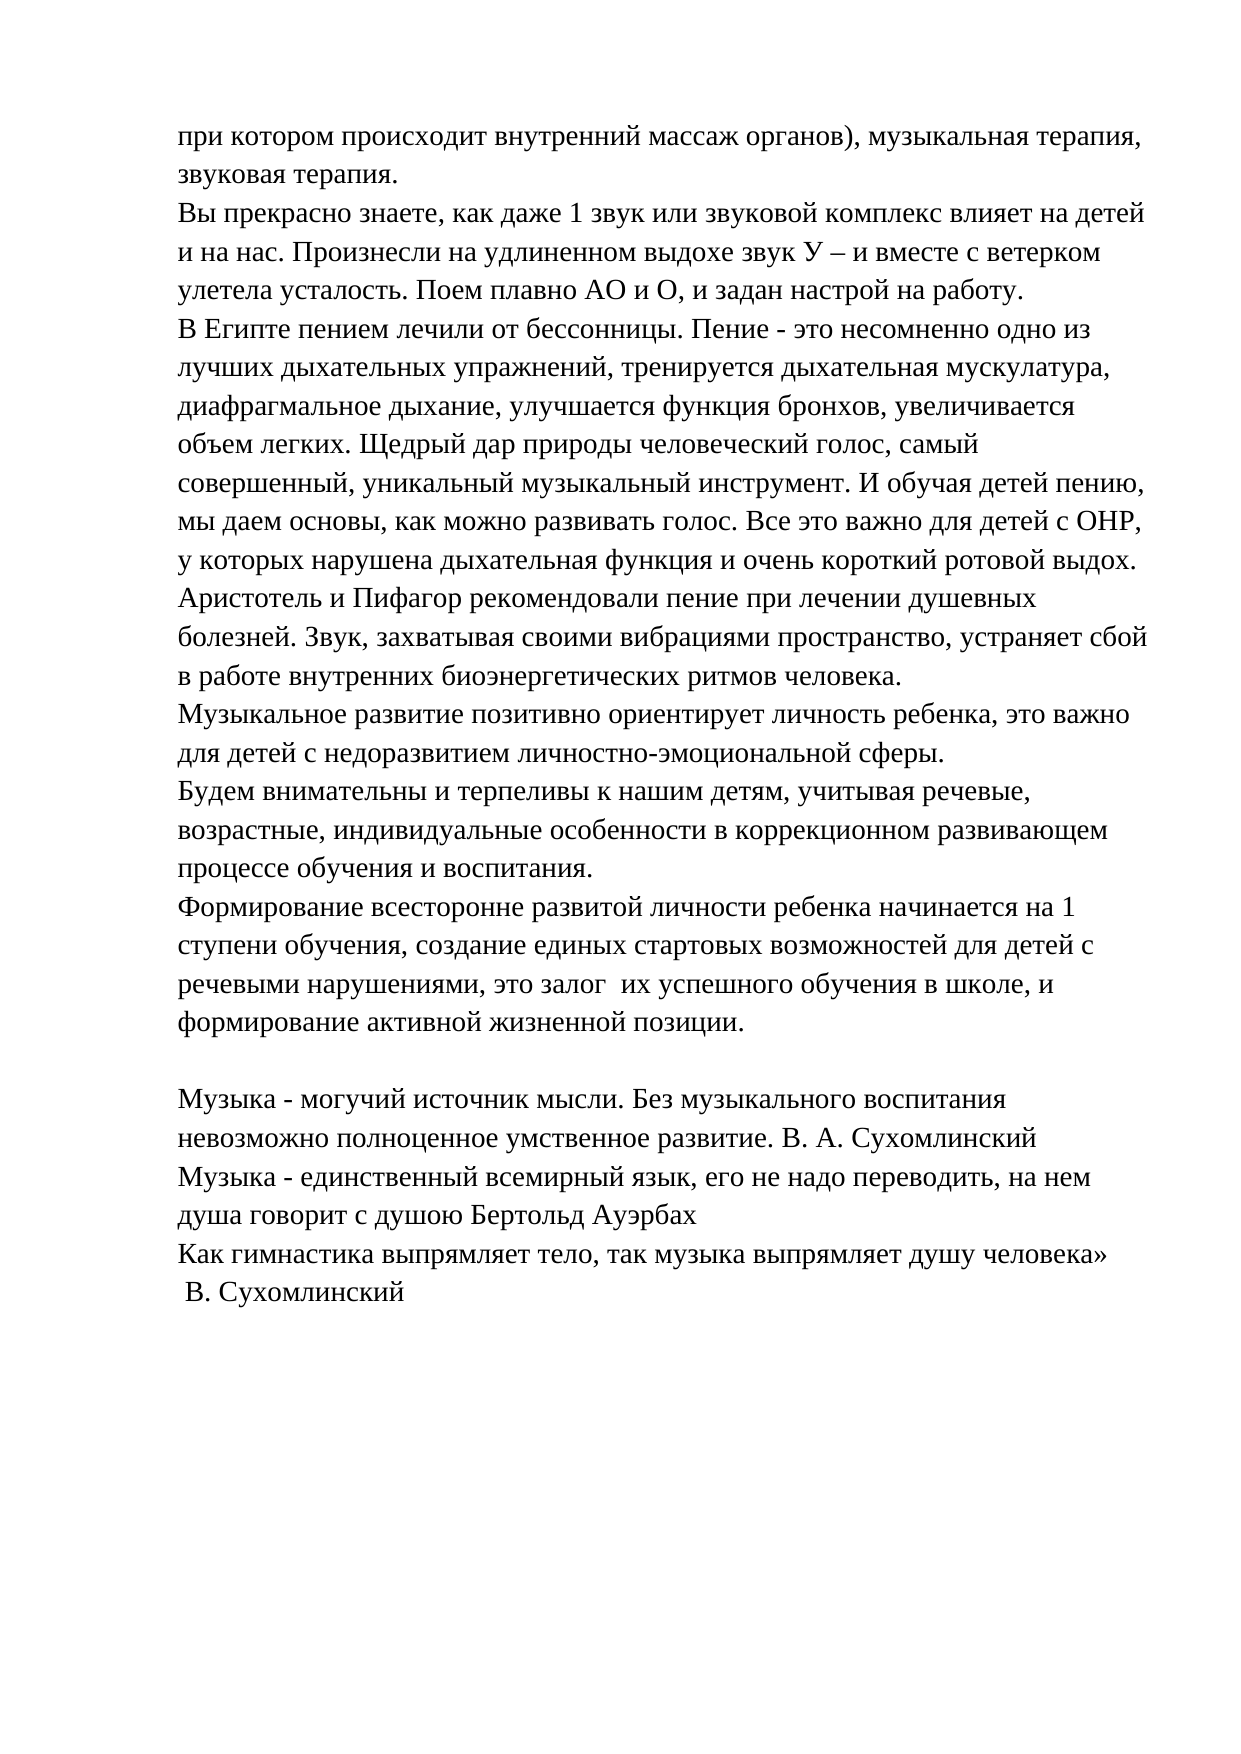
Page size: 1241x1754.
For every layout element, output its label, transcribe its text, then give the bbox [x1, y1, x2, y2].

text Будем внимательны и терпеливы к нашим детям, учитывая речевые, возрастные, индивидуальные особенности в коррекционном развивающем процессе обучения и воспитания. [177, 773, 1152, 884]
text В. Сухомлинский [177, 1274, 1152, 1308]
text В Египте пением лечили от бессонницы. Пение - это несомненно одно из лучших дыхательных упражнений, тренируется дыхательная мускулатура, диафрагмальное дыхание, улучшается функция бронхов, увеличивается объем легких. Щедрый дар природы человеческий голос, самый совершенный, уникальный музыкальный инструмент. И обучая детей пению, мы даем основы, как можно развивать голос. Все это важно для детей с ОНР, у которых нарушена дыхательная функция и очень короткий ротовой выдох. [177, 311, 1152, 576]
text Аристотель и Пифагор рекомендовали пение при лечении душевных болезней. Звук, захватывая своими вибрациями пространство, устраняет сбой в работе внутренних биоэнергетических ритмов человека. [177, 581, 1152, 691]
text Формирование всесторонне развитой личности ребенка начинается на 1 ступени обучения, создание единых стартовых возможностей для детей с речевыми нарушениями, это залог их успешного обучения в школе, и формирование активной жизненной позиции. [177, 889, 1152, 1038]
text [177, 118, 1152, 190]
text Вы прекрасно знаете, как даже 1 звук или звуковой комплекс влияет на детей и на нас. Произнесли на удлиненном выдохе звук У – и вместе с ветерком улетела усталость. Поем плавно АО и О, и задан настрой на работу. [177, 195, 1152, 306]
text Музыкальное развитие позитивно ориентирует личность ребенка, это важно для детей с недоразвитием личностно-эмоциональной сферы. [177, 696, 1152, 768]
text Как гимнастика выпрямляет тело, так музыка выпрямляет душу человека» [177, 1236, 1152, 1269]
text Музыка - могучий источник мысли. Без музыкального воспитания невозможно полноценное умственное развитие. В. А. Сухомлинский [177, 1082, 1152, 1154]
text Музыка - единственный всемирный язык, его не надо переводить, на нем душа говорит с душою Бертольд Ауэрбах [177, 1159, 1152, 1231]
